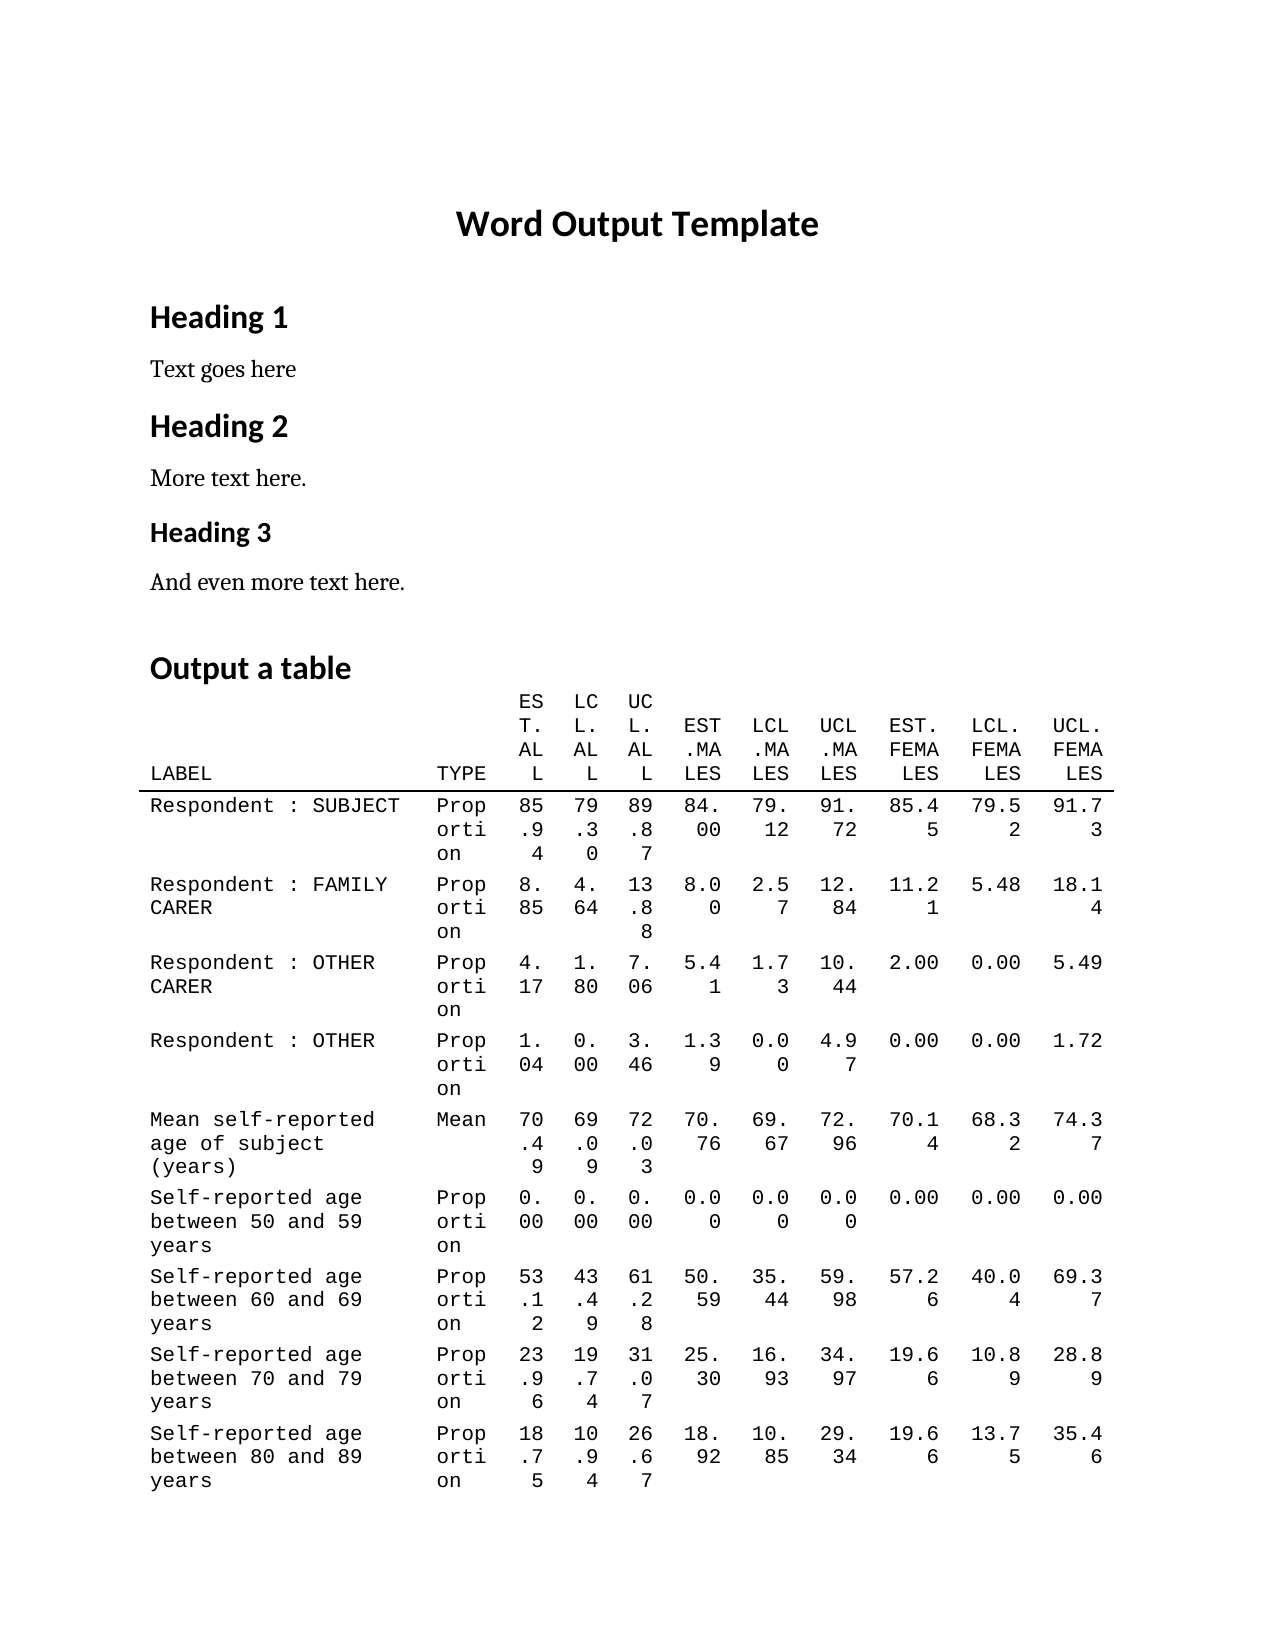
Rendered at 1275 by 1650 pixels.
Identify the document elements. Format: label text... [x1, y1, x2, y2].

table_cell 59.98 [800, 1262, 868, 1341]
table_cell Proportion [425, 1262, 500, 1341]
table_cell 85.45 [868, 792, 950, 870]
table_cell 35.46 [1032, 1419, 1114, 1497]
table_cell 91.73 [1032, 792, 1114, 870]
table_cell 1.72 [1032, 1027, 1114, 1105]
table_header TYPE [425, 688, 500, 790]
table_cell 0.00 [500, 1184, 555, 1262]
table_cell 3.46 [609, 1027, 664, 1105]
table_cell 0.00 [609, 1184, 664, 1262]
table_cell Mean self-reported age of subject (years) [139, 1105, 425, 1184]
table_cell Proportion [425, 1184, 500, 1262]
table_cell 29.34 [800, 1419, 868, 1497]
table_cell Proportion [425, 792, 500, 870]
table_cell 50.59 [664, 1262, 732, 1341]
table_cell 8.00 [664, 870, 732, 948]
table_cell 4.17 [500, 948, 555, 1027]
table_header UCL.FEMALES [1032, 688, 1114, 790]
text Text goes here [150, 355, 1125, 384]
subtitle Heading 1 [150, 296, 1125, 337]
table_cell Proportion [425, 1419, 500, 1497]
table_cell 4.64 [555, 870, 609, 948]
table_cell 31.07 [609, 1341, 664, 1419]
table_cell 25.30 [664, 1341, 732, 1419]
table_cell 0.00 [868, 1184, 950, 1262]
table_cell 0.00 [950, 1184, 1032, 1262]
table_cell 0.00 [732, 1027, 800, 1105]
table_cell Respondent : FAMILY CARER [139, 870, 425, 948]
table_cell Proportion [425, 870, 500, 948]
table_cell 79.30 [555, 792, 609, 870]
table_cell 16.93 [732, 1341, 800, 1419]
table_cell 1.39 [664, 1027, 732, 1105]
subtitle Heading 2 [150, 405, 1125, 446]
table_cell 40.04 [950, 1262, 1032, 1341]
table_header LCL.MALES [732, 688, 800, 790]
table_cell Respondent : OTHER CARER [139, 948, 425, 1027]
table_cell Self-reported age between 50 and 59 years [139, 1184, 425, 1262]
table_header EST.FEMALES [868, 688, 950, 790]
table_cell Self-reported age between 70 and 79 years [139, 1341, 425, 1419]
table_cell 18.92 [664, 1419, 732, 1497]
table_cell 69.37 [1032, 1262, 1114, 1341]
table_cell 13.75 [950, 1419, 1032, 1497]
table_cell 2.57 [732, 870, 800, 948]
table_cell 12.84 [800, 870, 868, 948]
table_cell 28.89 [1032, 1341, 1114, 1419]
table_cell Self-reported age between 60 and 69 years [139, 1262, 425, 1341]
table_cell 57.26 [868, 1262, 950, 1341]
table_header EST.MALES [664, 688, 732, 790]
table_cell 4.97 [800, 1027, 868, 1105]
table_cell 0.00 [664, 1184, 732, 1262]
table_cell 10.85 [732, 1419, 800, 1497]
table_cell 0.00 [555, 1184, 609, 1262]
subtitle Output a table [150, 647, 1125, 688]
table_header EST.ALL [500, 688, 555, 790]
table_cell 1.80 [555, 948, 609, 1027]
table_cell 84.00 [664, 792, 732, 870]
table_cell 0.00 [950, 1027, 1032, 1105]
text More text here. [150, 464, 1125, 493]
table_cell 72.96 [800, 1105, 868, 1184]
table_cell 70.49 [500, 1105, 555, 1184]
table_cell 34.97 [800, 1341, 868, 1419]
subtitle Heading 3 [150, 514, 1125, 549]
table_cell 11.21 [868, 870, 950, 948]
table_cell 70.76 [664, 1105, 732, 1184]
table_cell 10.94 [555, 1419, 609, 1497]
table_cell 0.00 [1032, 1184, 1114, 1262]
table_cell 43.49 [555, 1262, 609, 1341]
title Word Output Template [150, 200, 1125, 246]
table_cell 23.96 [500, 1341, 555, 1419]
table_cell 85.94 [500, 792, 555, 870]
table_cell Proportion [425, 1341, 500, 1419]
table_header UCL.MALES [800, 688, 868, 790]
table_cell 89.87 [609, 792, 664, 870]
table_cell 18.75 [500, 1419, 555, 1497]
table_cell 19.66 [868, 1341, 950, 1419]
table_cell 19.66 [868, 1419, 950, 1497]
table_cell 70.14 [868, 1105, 950, 1184]
table_cell 0.00 [555, 1027, 609, 1105]
table_cell 7.06 [609, 948, 664, 1027]
table_cell Mean [425, 1105, 500, 1184]
table_cell 19.74 [555, 1341, 609, 1419]
table_cell 72.03 [609, 1105, 664, 1184]
table_cell 18.14 [1032, 870, 1114, 948]
table_cell 74.37 [1032, 1105, 1114, 1184]
table_cell 0.00 [868, 1027, 950, 1105]
table_cell 5.41 [664, 948, 732, 1027]
table_cell 69.67 [732, 1105, 800, 1184]
table_cell Respondent : SUBJECT [139, 792, 425, 870]
table_cell Respondent : OTHER [139, 1027, 425, 1105]
table_cell 68.32 [950, 1105, 1032, 1184]
table_cell 5.49 [1032, 948, 1114, 1027]
table_cell 61.28 [609, 1262, 664, 1341]
table_cell Proportion [425, 948, 500, 1027]
table_header LABEL [139, 688, 425, 790]
table_cell 35.44 [732, 1262, 800, 1341]
table_cell 69.09 [555, 1105, 609, 1184]
table_cell 0.00 [950, 948, 1032, 1027]
table_cell 0.00 [800, 1184, 868, 1262]
table_cell 0.00 [732, 1184, 800, 1262]
table_header LCL.ALL [555, 688, 609, 790]
text And even more text here. [150, 568, 1125, 597]
table_cell Proportion [425, 1027, 500, 1105]
table_cell 79.52 [950, 792, 1032, 870]
table_cell 10.44 [800, 948, 868, 1027]
table_cell 10.89 [950, 1341, 1032, 1419]
table_cell 1.73 [732, 948, 800, 1027]
table_header UCL.ALL [609, 688, 664, 790]
table_cell 91.72 [800, 792, 868, 870]
table_cell 1.04 [500, 1027, 555, 1105]
table_header LCL.FEMALES [950, 688, 1032, 790]
table_cell 13.88 [609, 870, 664, 948]
table_cell Self-reported age between 80 and 89 years [139, 1419, 425, 1497]
table_cell 5.48 [950, 870, 1032, 948]
table_cell 79.12 [732, 792, 800, 870]
table_cell 26.67 [609, 1419, 664, 1497]
table_cell 2.00 [868, 948, 950, 1027]
table_cell 53.12 [500, 1262, 555, 1341]
table_cell 8.85 [500, 870, 555, 948]
